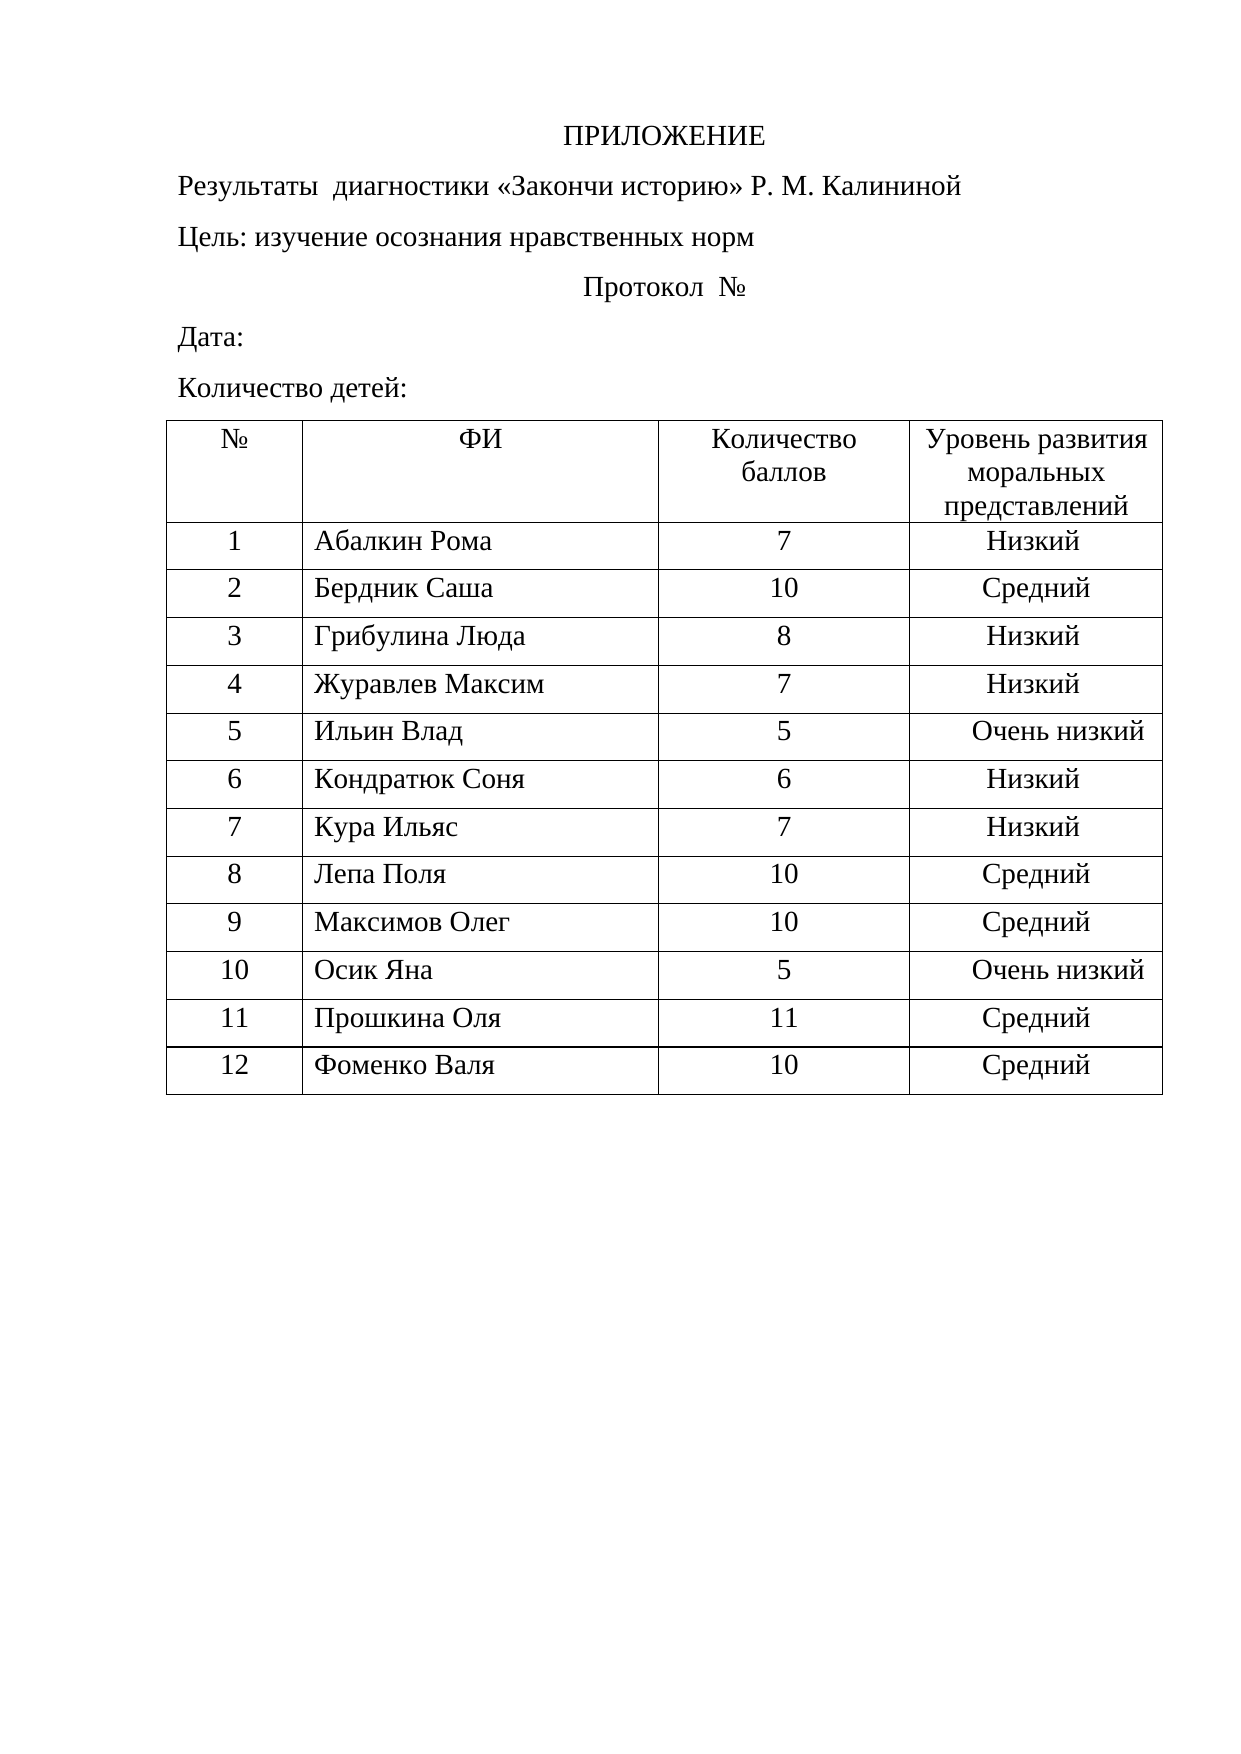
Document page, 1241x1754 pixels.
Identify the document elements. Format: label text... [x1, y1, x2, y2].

table_cell Осик Яна [303, 952, 658, 999]
table_cell 10 [659, 904, 909, 951]
table_cell Максимов Олег [303, 904, 658, 951]
table_cell Средний [910, 904, 1162, 951]
table_cell Журавлев Максим [303, 666, 658, 712]
text ПРИЛОЖЕНИЕ [177, 118, 1152, 152]
table_cell Средний [910, 857, 1162, 903]
table_header ФИ [303, 421, 658, 522]
table_cell Фоменко Валя [303, 1048, 658, 1094]
table_cell Низкий [910, 523, 1162, 569]
table_cell Средний [910, 1048, 1162, 1094]
table_header № [167, 421, 302, 522]
table_cell 7 [167, 809, 302, 856]
text Количество детей: [177, 370, 1152, 403]
table_cell Очень низкий [910, 714, 1162, 760]
table_cell 8 [167, 857, 302, 903]
table_cell Низкий [910, 809, 1162, 856]
table_cell 8 [659, 618, 909, 665]
table_cell Прошкина Оля [303, 1000, 658, 1046]
table_cell 11 [659, 1000, 909, 1046]
table_cell 7 [659, 666, 909, 712]
table_cell 1 [167, 523, 302, 569]
table_cell 9 [167, 904, 302, 951]
table_cell Низкий [910, 666, 1162, 712]
table_cell 4 [167, 666, 302, 712]
table_cell Средний [910, 570, 1162, 617]
table_cell 12 [167, 1048, 302, 1094]
text Протокол № [177, 269, 1152, 303]
text Цель: изучение осознания нравственных норм [177, 219, 1152, 252]
table_cell Грибулина Люда [303, 618, 658, 665]
table_cell 5 [167, 714, 302, 760]
table_cell Кура Ильяс [303, 809, 658, 856]
table_cell Низкий [910, 761, 1162, 808]
table_cell Низкий [910, 618, 1162, 665]
table_cell 6 [167, 761, 302, 808]
text Дата: [177, 319, 1152, 353]
table_cell 10 [167, 952, 302, 999]
table_cell 10 [659, 1048, 909, 1094]
table_cell Средний [910, 1000, 1162, 1046]
table_cell 3 [167, 618, 302, 665]
table_cell Бердник Саша [303, 570, 658, 617]
table_cell Лепа Поля [303, 857, 658, 903]
table_cell 10 [659, 857, 909, 903]
table_cell Ильин Влад [303, 714, 658, 760]
table_cell Очень низкий [910, 952, 1162, 999]
table_cell 2 [167, 570, 302, 617]
table_cell 7 [659, 809, 909, 856]
table_cell 11 [167, 1000, 302, 1046]
table_cell 7 [659, 523, 909, 569]
table_cell 5 [659, 714, 909, 760]
table_cell Абалкин Рома [303, 523, 658, 569]
table_header Уровень развития моральных представлений [910, 421, 1162, 522]
table_cell 5 [659, 952, 909, 999]
table_header Количество баллов [659, 421, 909, 522]
text Результаты диагностики «Закончи историю» Р. М. Калининой [177, 168, 1152, 202]
table_cell 6 [659, 761, 909, 808]
table_cell Кондратюк Соня [303, 761, 658, 808]
table_cell 10 [659, 570, 909, 617]
